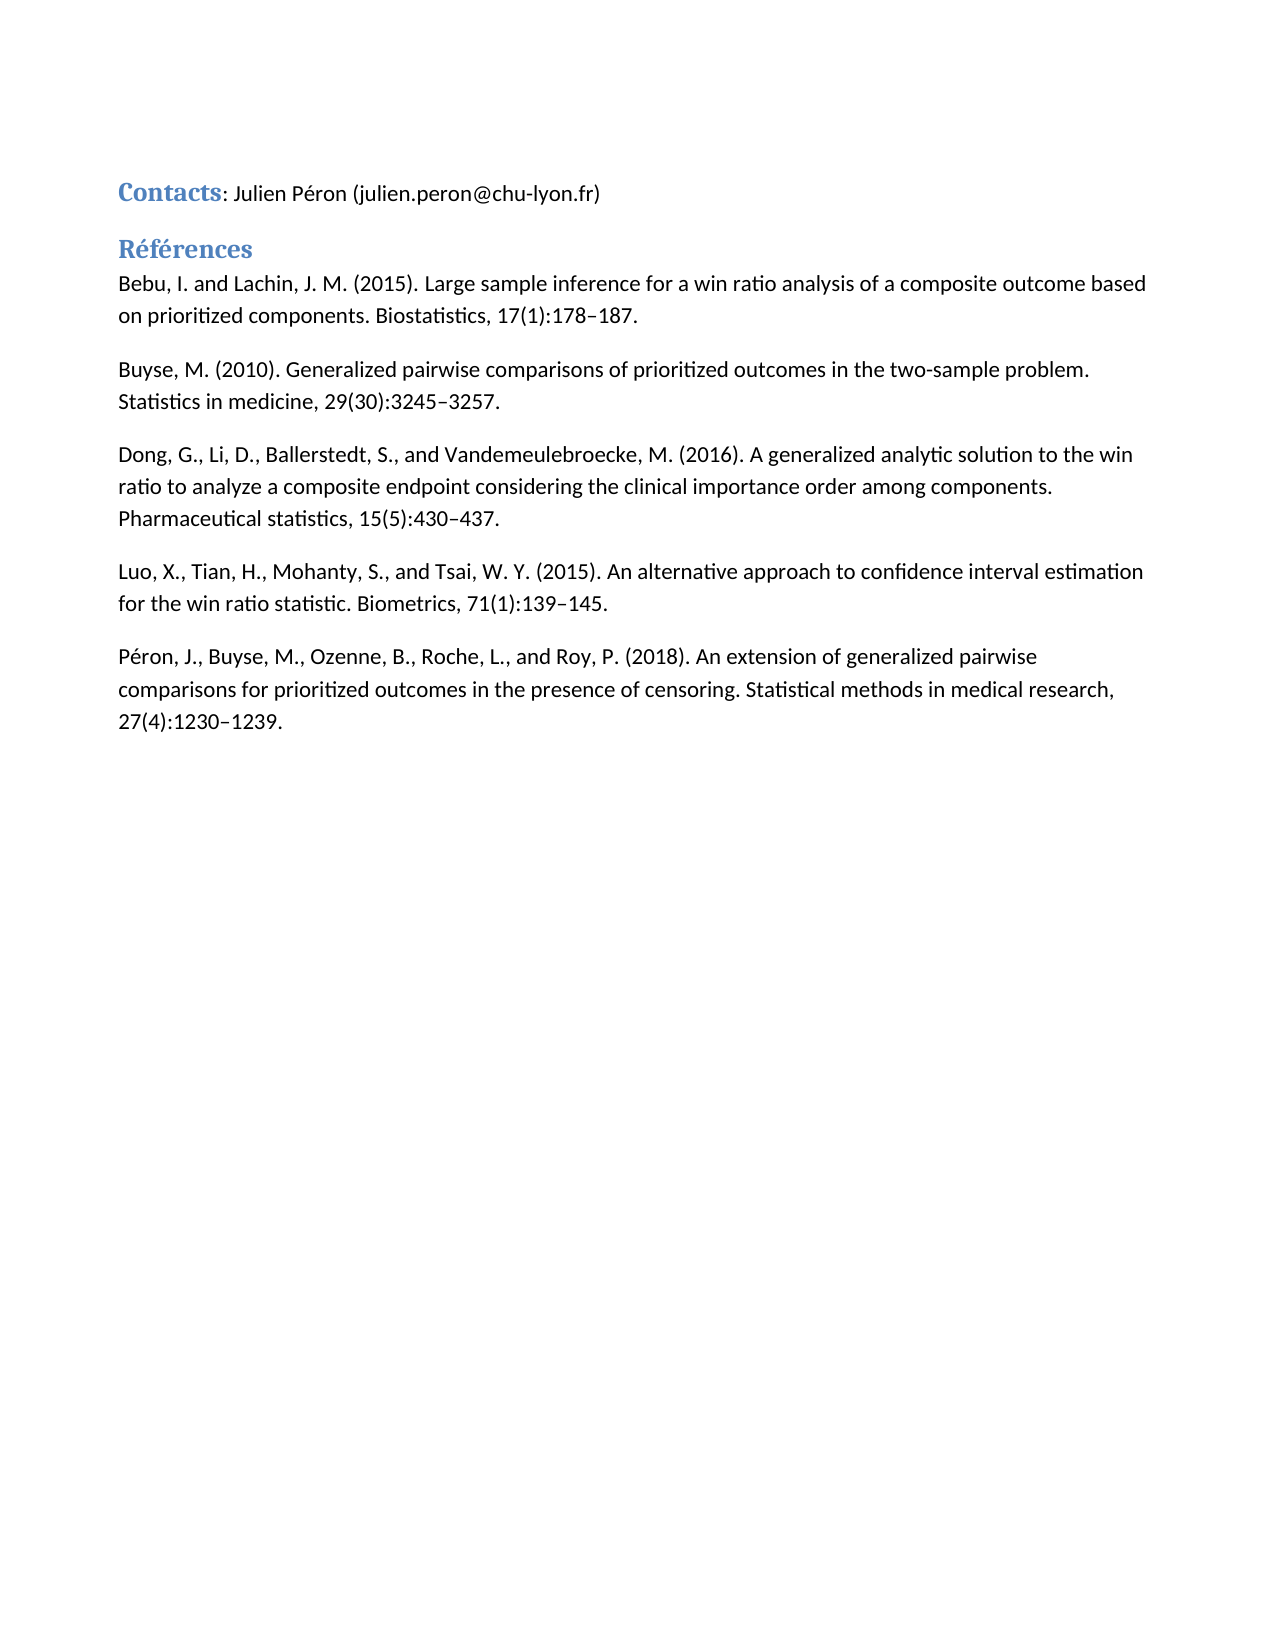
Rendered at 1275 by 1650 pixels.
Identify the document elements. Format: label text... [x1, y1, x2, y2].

text Péron, J., Buyse, M., Ozenne, B., Roche, L., and Roy, P. (2018). An extension of generalized pairwise comparisons for prioritized outcomes in the presence of censoring. Statistical methods in medical research, 27(4):1230–1239. [118, 642, 1157, 735]
text Buyse, M. (2010). Generalized pairwise comparisons of prioritized outcomes in the two-sample problem. Statistics in medicine, 29(30):3245–3257. [118, 355, 1157, 415]
text Contacts: Julien Péron (julien.peron@chu-lyon.fr) [118, 177, 1157, 208]
text Luo, X., Tian, H., Mohanty, S., and Tsai, W. Y. (2015). An alternative approach to confidence interval estimation for the win ratio statistic. Biometrics, 71(1):139–145. [118, 557, 1157, 617]
subtitle Références [118, 234, 1157, 265]
text Dong, G., Li, D., Ballerstedt, S., and Vandemeulebroecke, M. (2016). A generalized analytic solution to the win ratio to analyze a composite endpoint considering the clinical importance order among components. Pharmaceutical statistics, 15(5):430–437. [118, 440, 1157, 532]
text Bebu, I. and Lachin, J. M. (2015). Large sample inference for a win ratio analysis of a composite outcome based on prioritized components. Biostatistics, 17(1):178–187. [118, 269, 1157, 330]
